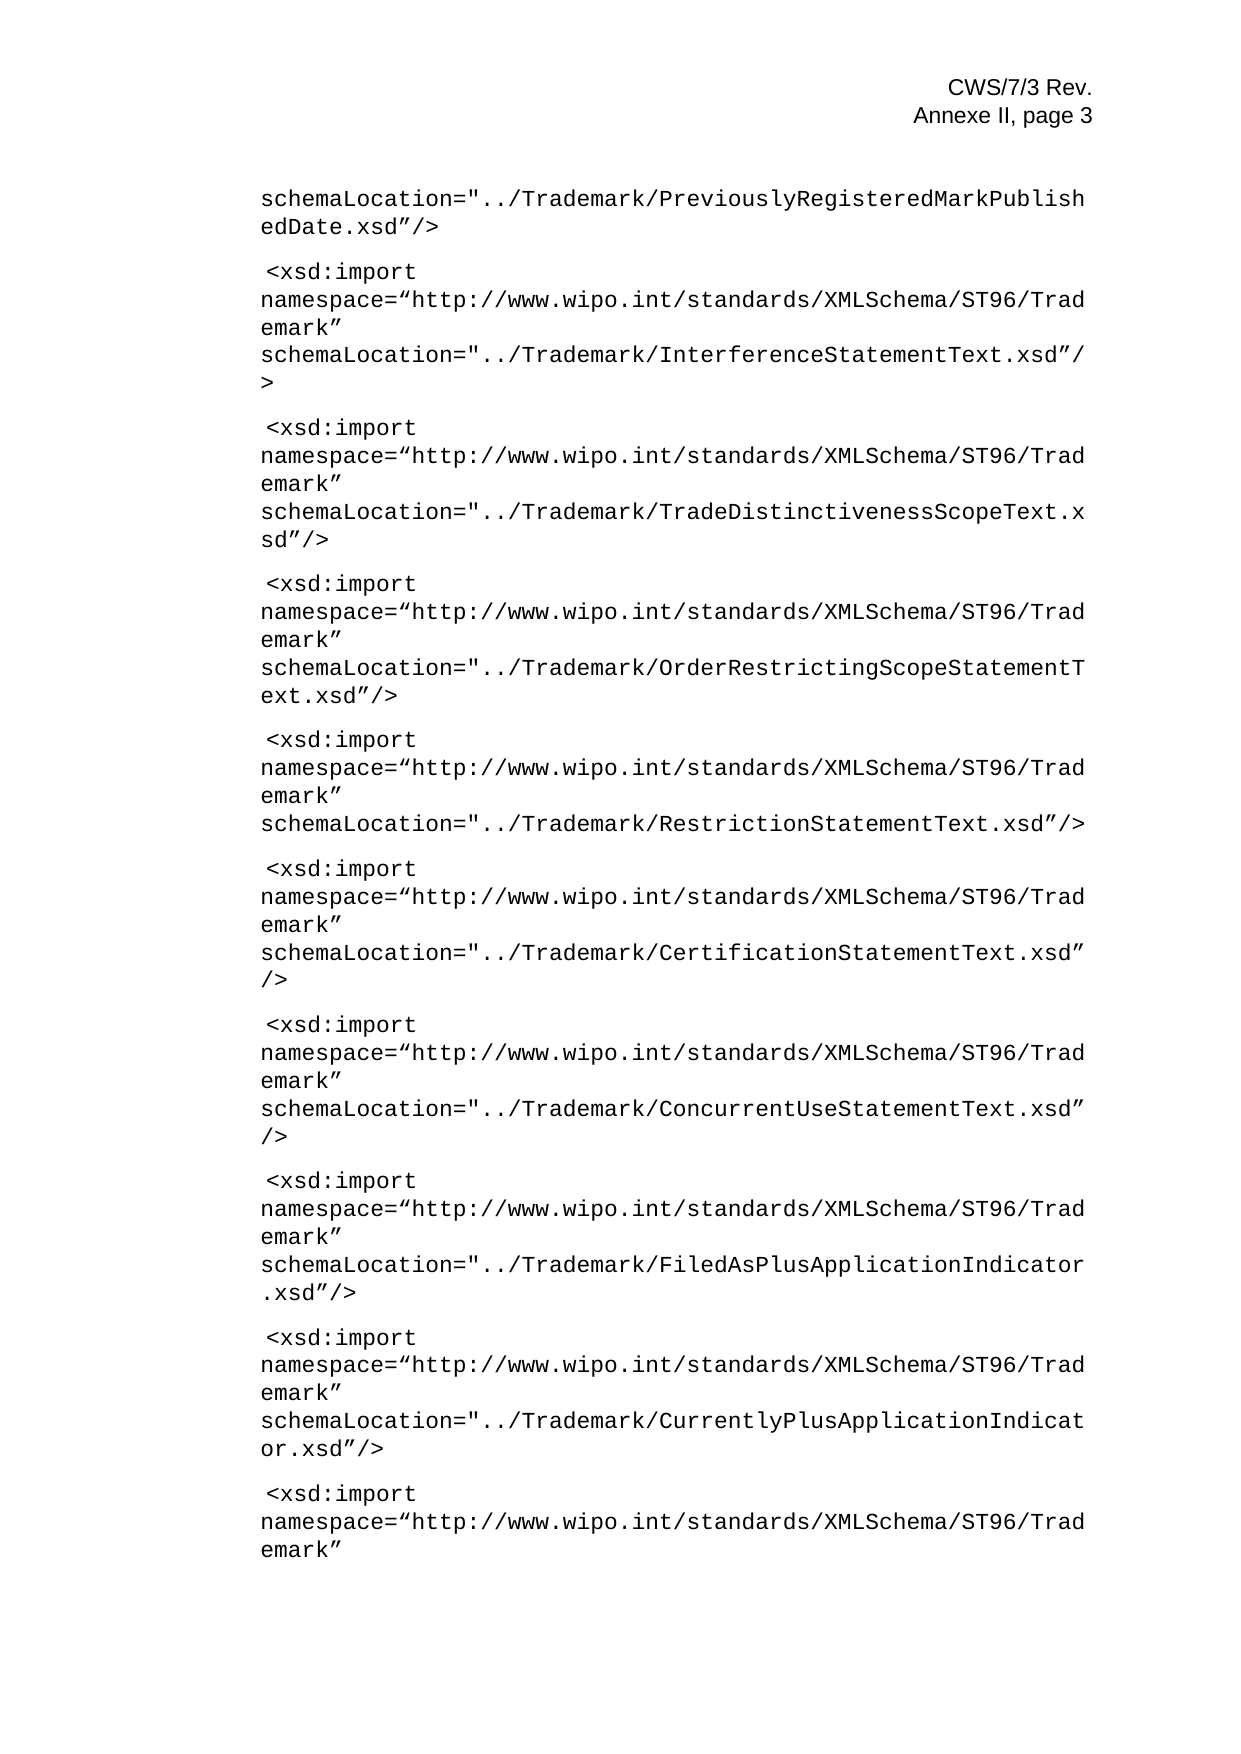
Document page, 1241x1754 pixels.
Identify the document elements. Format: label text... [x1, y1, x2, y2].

text <xsd:import namespace=“http://www.wipo.int/standards/XMLSchema/ST96/Trademark” schemaLocation="../Trademark/InterferenceStatementText.xsd”/> [260, 260, 1093, 398]
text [260, 188, 1093, 241]
text <xsd:import namespace=“http://www.wipo.int/standards/XMLSchema/ST96/Trademark” schemaLocation="../Trademark/RestrictionStatementText.xsd”/> [260, 729, 1093, 838]
text <xsd:import namespace=“http://www.wipo.int/standards/XMLSchema/ST96/Trademark” schemaLocation="../Trademark/FiledAsPlusApplicationIndicator.xsd”/> [260, 1170, 1093, 1307]
text <xsd:import namespace=“http://www.wipo.int/standards/XMLSchema/ST96/Trademark” schemaLocation="../Trademark/TradeDistinctivenessScopeText.xsd”/> [260, 416, 1093, 554]
text <xsd:import namespace=“http://www.wipo.int/standards/XMLSchema/ST96/Trademark” schemaLocation="../Trademark/CurrentlyPlusApplicationIndicator.xsd”/> [260, 1326, 1093, 1463]
text <xsd:import namespace=“http://www.wipo.int/standards/XMLSchema/ST96/Trademark” schemaLocation="../Trademark/ConcurrentUseStatementText.xsd”/> [260, 1013, 1093, 1151]
text <xsd:import namespace=“http://www.wipo.int/standards/XMLSchema/ST96/Trademark” schemaLocation="../Trademark/CertificationStatementText.xsd”/> [260, 857, 1093, 995]
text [260, 1482, 1093, 1564]
text <xsd:import namespace=“http://www.wipo.int/standards/XMLSchema/ST96/Trademark” schemaLocation="../Trademark/OrderRestrictingScopeStatementText.xsd”/> [260, 573, 1093, 710]
